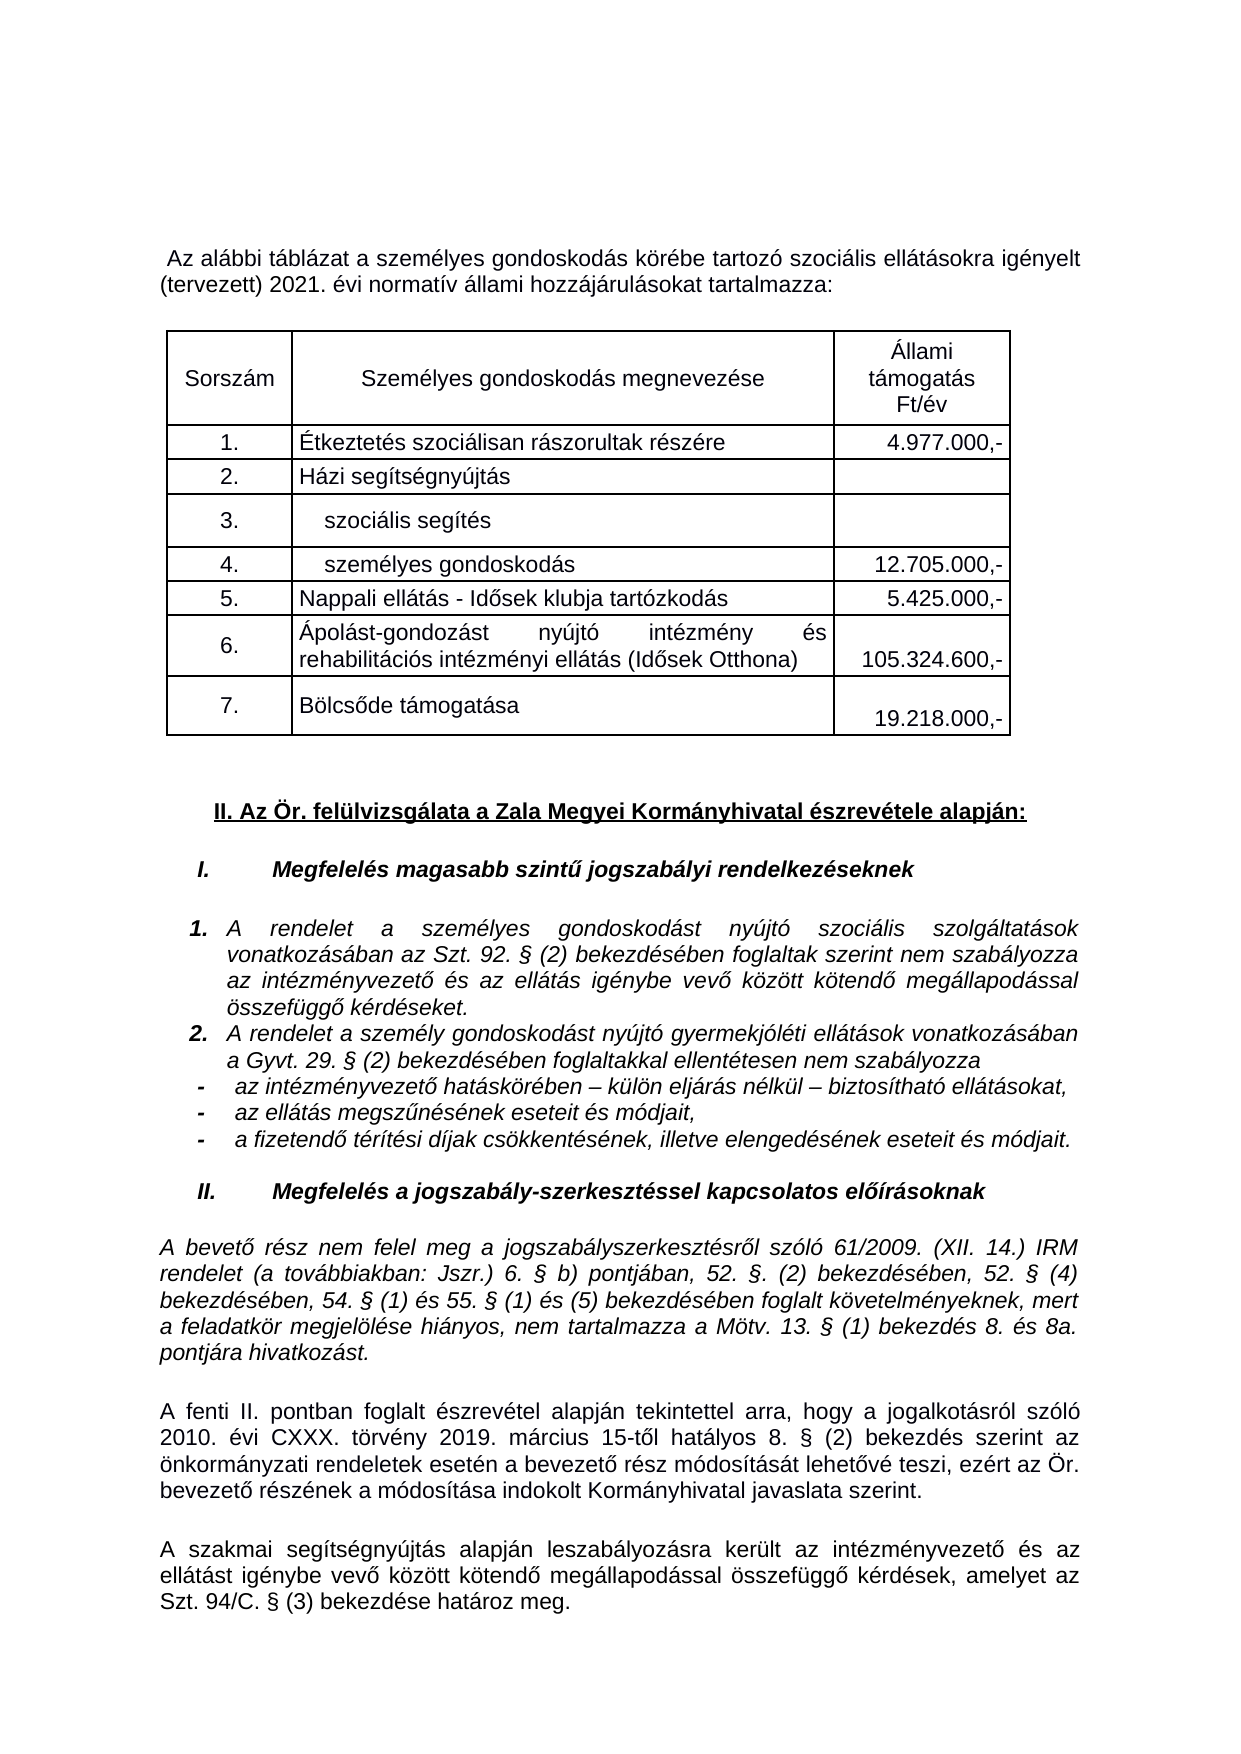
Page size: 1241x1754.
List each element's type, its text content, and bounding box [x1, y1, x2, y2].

table_cell 5.425.000,- [835, 582, 1009, 614]
table_cell 105.324.600,- [835, 616, 1009, 675]
table_cell Étkeztetés szociálisan rászorultak részére [293, 426, 833, 458]
text Az alábbi táblázat a személyes gondoskodás körébe tartozó szociális ellátásokra igényelt (tervezett) 2021. évi normatív állami hozzájárulásokat tartalmazza: [159, 245, 1081, 297]
table_cell 19.218.000,- [835, 677, 1009, 734]
table_cell 6. [168, 616, 291, 675]
table_cell Ápolást-gondozást nyújtó intézmény és rehabilitációs intézményi ellátás (Idősek Otthona) [293, 616, 833, 675]
text A bevető rész nem felel meg a jogszabályszerkesztésről szóló 61/2009. (XII. 14.) IRM rendelet (a továbbiakban: Jszr.) 6. § b) pontjában, 52. §. (2) bekezdésében, 52. § (4) bekezdésében, 54. § (1) és 55. § (1) és (5) bekezdésében foglalt követelményeknek, mert a feladatkör megjelölése hiányos, nem tartalmazza a Mötv. 13. § (1) bekezdés 8. és 8a. pontjára hivatkozást. [159, 1234, 1081, 1366]
list a fizetendő térítési díjak csökkentésének, illetve elengedésének eseteit és módjait. [197, 1126, 1081, 1152]
table_cell személyes gondoskodás [293, 548, 833, 580]
text A szakmai segítségnyújtás alapján leszabályozásra került az intézményvezető és az ellátást igénybe vevő között kötendő megállapodással összefüggő kérdések, amelyet az Szt. 94/C. § (3) bekezdése határoz meg. [159, 1536, 1081, 1614]
list A rendelet a személyes gondoskodást nyújtó szociális szolgáltatások vonatkozásában az Szt. 92. § (2) bekezdésében foglaltak szerint nem szabályozza az intézményvezető és az ellátás igénybe vevő között kötendő megállapodással összefüggő kérdéseket. [189, 915, 1081, 1020]
table_cell Bölcsőde támogatása [293, 677, 833, 734]
table_cell Nappali ellátás - Idősek klubja tartózkodás [293, 582, 833, 614]
list A rendelet a személy gondoskodást nyújtó gyermekjóléti ellátások vonatkozásában a Gyvt. 29. § (2) bekezdésében foglaltakkal ellentétesen nem szabályozza [189, 1020, 1081, 1073]
table_cell 12.705.000,- [835, 548, 1009, 580]
text A fenti II. pontban foglalt észrevétel alapján tekintettel arra, hogy a jogalkotásról szóló 2010. évi CXXX. törvény 2019. március 15-től hatályos 8. § (2) bekezdés szerint az önkormányzati rendeletek esetén a bevezető rész módosítását lehetővé teszi, ezért az Ör. bevezető részének a módosítása indokolt Kormányhivatal javaslata szerint. [159, 1398, 1081, 1503]
list az intézményvezető hatáskörében – külön eljárás nélkül – biztosítható ellátásokat, [197, 1073, 1081, 1099]
table_cell Házi segítségnyújtás [293, 460, 833, 492]
table_header Személyes gondoskodás megnevezése [293, 332, 833, 424]
list Megfelelés magasabb szintű jogszabályi rendelkezéseknek [197, 856, 1081, 883]
table_cell [835, 495, 1009, 546]
table_header Állami támogatás Ft/év [835, 332, 1009, 424]
table_cell 4.977.000,- [835, 426, 1009, 458]
table_cell 4. [168, 548, 291, 580]
table_header Sorszám [168, 332, 291, 424]
table_cell 1. [168, 426, 291, 458]
table_cell 2. [168, 460, 291, 492]
table_cell szociális segítés [293, 495, 833, 546]
table_cell 7. [168, 677, 291, 734]
list az ellátás megszűnésének eseteit és módjait, [197, 1099, 1081, 1126]
table_cell 3. [168, 495, 291, 546]
list Megfelelés a jogszabály-szerkesztéssel kapcsolatos előírásoknak [197, 1178, 1081, 1205]
table_cell [835, 460, 1009, 492]
table_cell 5. [168, 582, 291, 614]
text II. Az Ör. felülvizsgálata a Zala Megyei Kormányhivatal észrevétele alapján: [159, 798, 1081, 824]
